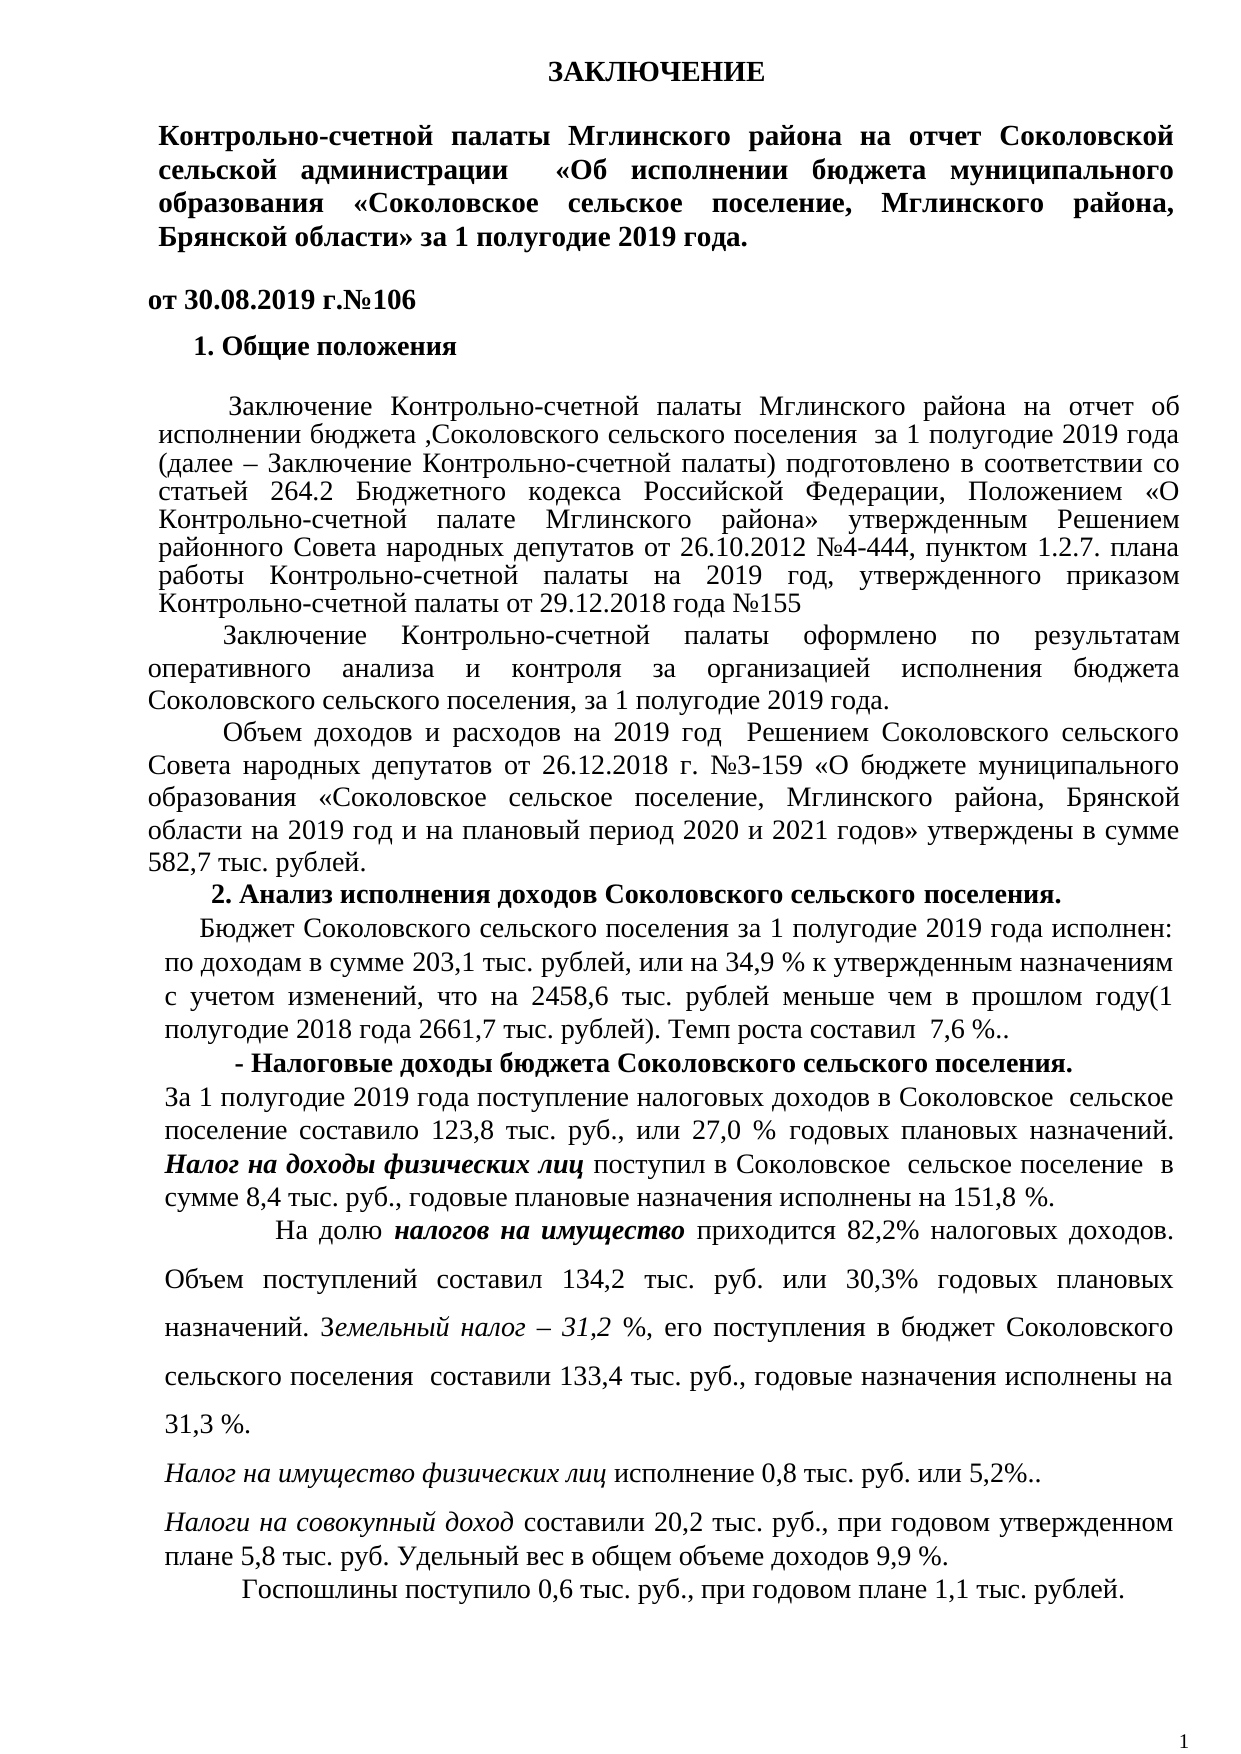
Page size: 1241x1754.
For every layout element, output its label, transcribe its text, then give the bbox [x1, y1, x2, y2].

text За 1 полугодие 2019 года поступление налоговых доходов в Соколовское сельское поселение составило 123,8 тыс. руб., или 27,0 % годовых плановых назначений. Налог на доходы физических лиц поступил в Соколовское сельское поселение в сумме 8,4 тыс. руб., годовые плановые назначения исполнены на 151,8 %. [164, 1079, 1175, 1213]
text 1. Общие положения [158, 333, 1181, 361]
text Заключение Контрольно-счетной палаты Мглинского района на отчет об исполнении бюджета ,Соколовского сельского поселения за 1 полугодие 2019 года (далее – Заключение Контрольно-счетной палаты) подготовлено в соответствии со статьей 264.2 Бюджетного кодекса Российской Федерации, Положением «О Контрольно-счетной палате Мглинского района» утвержденным Решением районного Совета народных депутатов от №4-444, пунктом 1.2.7. плана работы Контрольно-счетной палаты на 2019 год, утвержденного приказом Контрольно-счетной палаты от года №155 [158, 393, 1181, 618]
text Госпошлины поступило 0,6 тыс. руб., при годовом плане 1,1 тыс. рублей. [164, 1572, 1175, 1605]
text Заключение Контрольно-счетной палаты оформлено по результатам оперативного анализа и контроля за организацией исполнения бюджета Соколовского сельского поселения, за 1 полугодие 2019 года. [148, 618, 1181, 716]
text Бюджет Соколовского сельского поселения за 1 полугодие 2019 года исполнен: по доходам в сумме 203,1 тыс. рублей, или на 34,9 % к утвержденным назначениям с учетом изменений, что на 2458,6 тыс. рублей меньше чем в прошлом году(1 полугодие 2018 года 2661,7 тыс. рублей). Темп роста составил 7,6 %.. [164, 910, 1175, 1046]
text от 30.08.2019 г.№106 [148, 282, 1152, 316]
text Налог на имущество физических лиц исполнение 0,8 тыс. руб. или 5,2%.. [164, 1456, 1175, 1488]
text На долю налогов на имущество приходится 82,2% налоговых доходов. Объем поступлений составил 134,2 тыс. руб. или 30,3% годовых плановых назначений. Земельный налог – 31,2 %, его поступления в бюджет Соколовского сельского поселения составили 133,4 тыс. руб., годовые назначения исполнены на 31,3 %. [164, 1213, 1175, 1440]
text - Налоговые доходы бюджета Соколовского сельского поселения. [164, 1046, 1175, 1079]
text Налоги на совокупный доход составили 20,2 тыс. руб., при годовом утвержденном плане 5,8 тыс. руб. Удельный вес в общем объеме доходов 9,9 %. [164, 1505, 1175, 1572]
text Объем доходов и расходов на 2019 год Решением Соколовского сельского Совета народных депутатов от г. №3-159 «О бюджете муниципального образования «Соколовское сельское поселение, Мглинского района, Брянской области на 2019 год и на плановый период 2020 и 2021 годов» утверждены в сумме 582,7 тыс. рублей. [148, 716, 1181, 877]
text ЗАКЛЮЧЕНИЕ [548, 59, 1181, 87]
text 2. Анализ исполнения доходов Соколовского сельского поселения. [148, 877, 1181, 910]
text Контрольно-счетной палаты Мглинского района на отчет Соколовской сельской администрации «Об исполнении бюджета муниципального образования «Соколовское сельское поселение, Мглинского района, Брянской области» за 1 полугодие 2019 года. [158, 119, 1175, 253]
